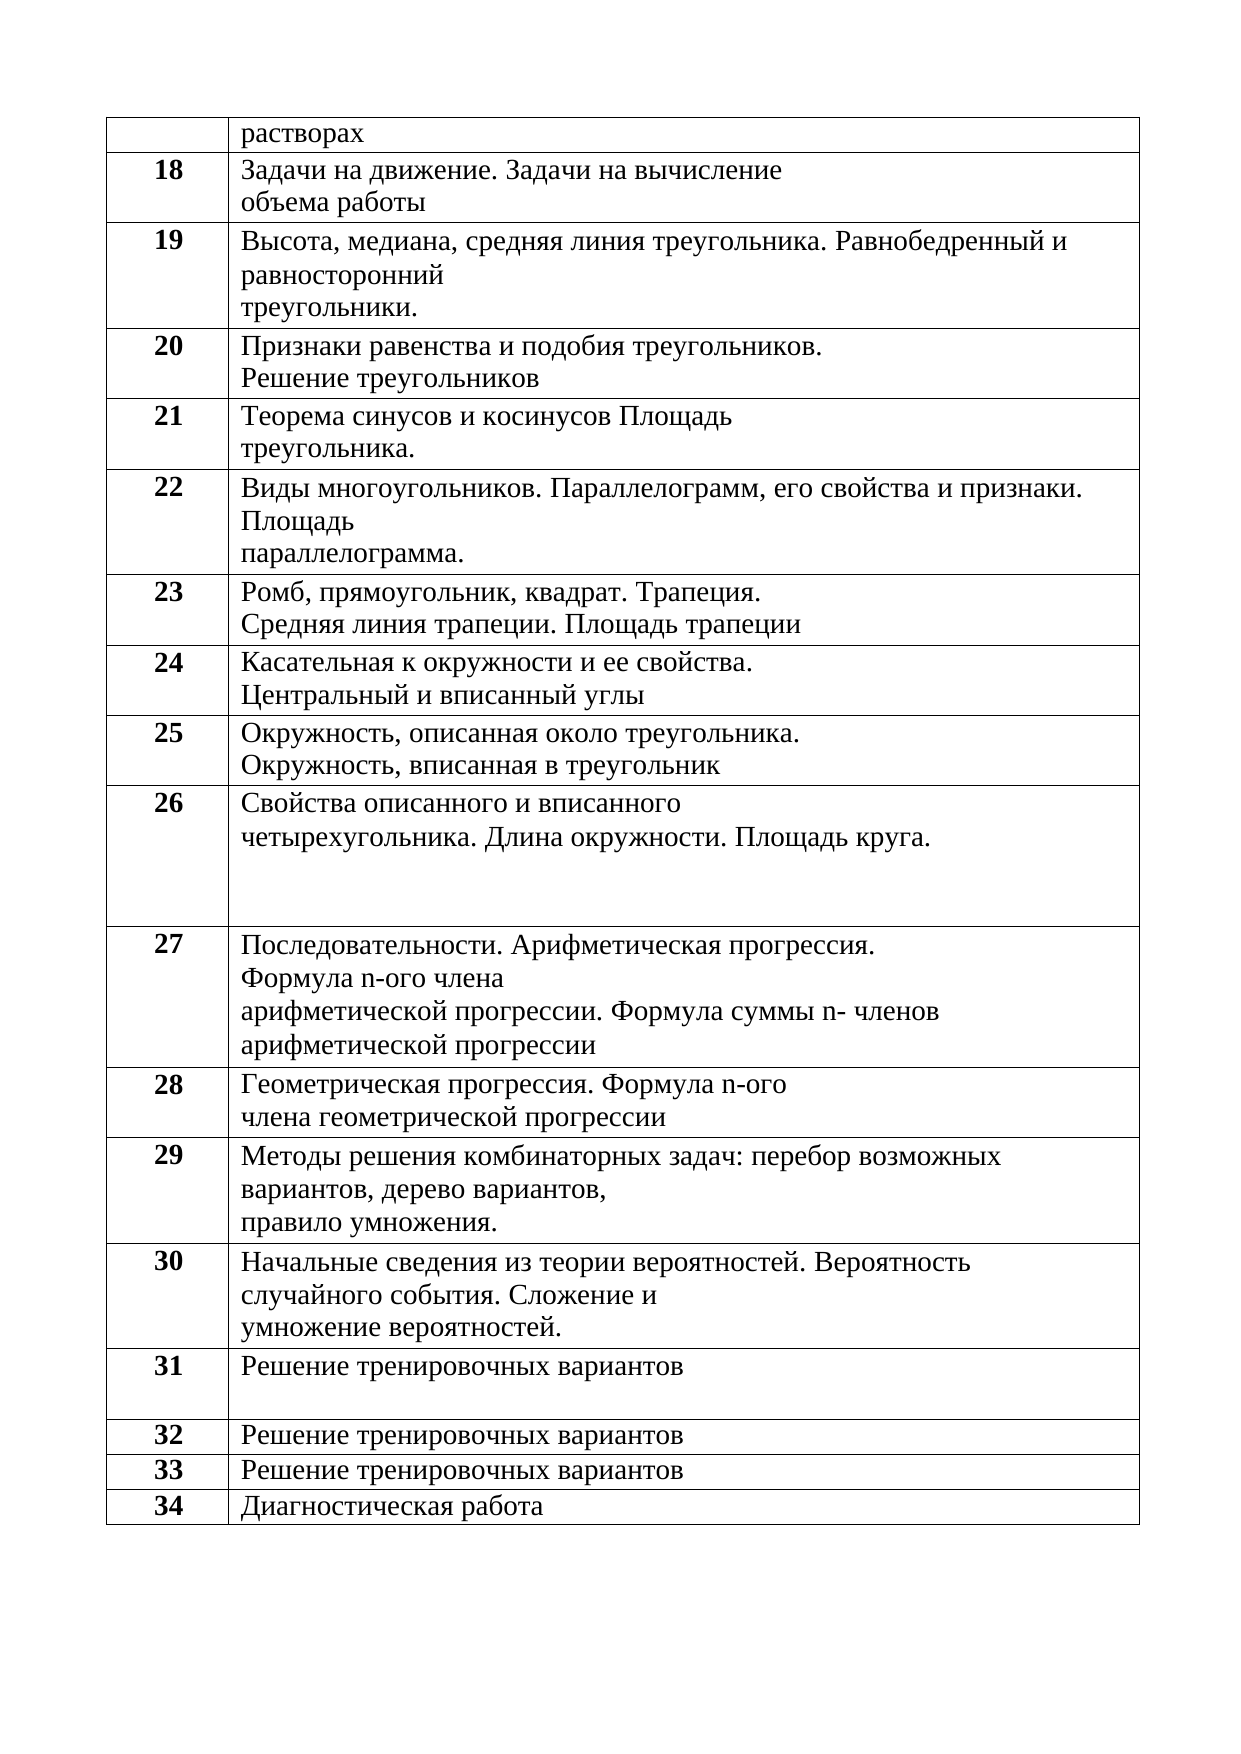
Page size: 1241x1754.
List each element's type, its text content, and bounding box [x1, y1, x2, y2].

table_cell 23 [107, 575, 228, 644]
table_cell Касательная к окружности и ее свойства. Центральный и вписанный углы [229, 646, 1139, 715]
table_cell 27 [107, 927, 228, 1067]
table_header [107, 118, 228, 152]
table_cell Решение тренировочных вариантов [229, 1420, 1139, 1454]
table_cell 34 [107, 1490, 228, 1524]
table_header растворах [229, 118, 1139, 152]
table_cell Окружность, описанная около треугольника. Окружность, вписанная в треугольник [229, 716, 1139, 785]
table_cell Последовательности. Арифметическая прогрессия. Формула n-ого члена арифметической прогрессии. Формула суммы n- членов арифметической прогрессии [229, 927, 1139, 1067]
table_cell Решение тренировочных вариантов [229, 1349, 1139, 1418]
table_cell Методы решения комбинаторных задач: перебор возможных вариантов, дерево вариантов, правило умножения. [229, 1138, 1139, 1243]
table_cell 28 [107, 1068, 228, 1137]
table_cell Диагностическая работа [229, 1490, 1139, 1524]
table_cell 19 [107, 223, 228, 328]
table_cell Виды многоугольников. Параллелограмм, его свойства и признаки. Площадь параллелограмма. [229, 470, 1139, 574]
table_cell 22 [107, 470, 228, 574]
table_cell Решение тренировочных вариантов [229, 1455, 1139, 1489]
table_cell Ромб, прямоугольник, квадрат. Трапеция. Средняя линия трапеции. Площадь трапеции [229, 575, 1139, 644]
table_cell 26 [107, 786, 228, 926]
table_cell 24 [107, 646, 228, 715]
table_cell 31 [107, 1349, 228, 1418]
table_cell 25 [107, 716, 228, 785]
table_cell Геометрическая прогрессия. Формула n-ого члена геометрической прогрессии [229, 1068, 1139, 1137]
table_cell 21 [107, 399, 228, 469]
table_cell 29 [107, 1138, 228, 1243]
table_cell 18 [107, 153, 228, 222]
table_cell Начальные сведения из теории вероятностей. Вероятность случайного события. Сложение и умножение вероятностей. [229, 1244, 1139, 1348]
table_cell Теорема синусов и косинусов Площадь треугольника. [229, 399, 1139, 469]
table_cell Признаки равенства и подобия треугольников. Решение треугольников [229, 329, 1139, 398]
table_cell 20 [107, 329, 228, 398]
table_cell Задачи на движение. Задачи на вычисление объема работы [229, 153, 1139, 222]
table_cell Высота, медиана, средняя линия треугольника. Равнобедренный и равносторонний треугольники. [229, 223, 1139, 328]
table_cell 33 [107, 1455, 228, 1489]
table_cell 32 [107, 1420, 228, 1454]
table_cell Свойства описанного и вписанного четырехугольника. Длина окружности. Площадь круга. [229, 786, 1139, 926]
table_cell 30 [107, 1244, 228, 1348]
